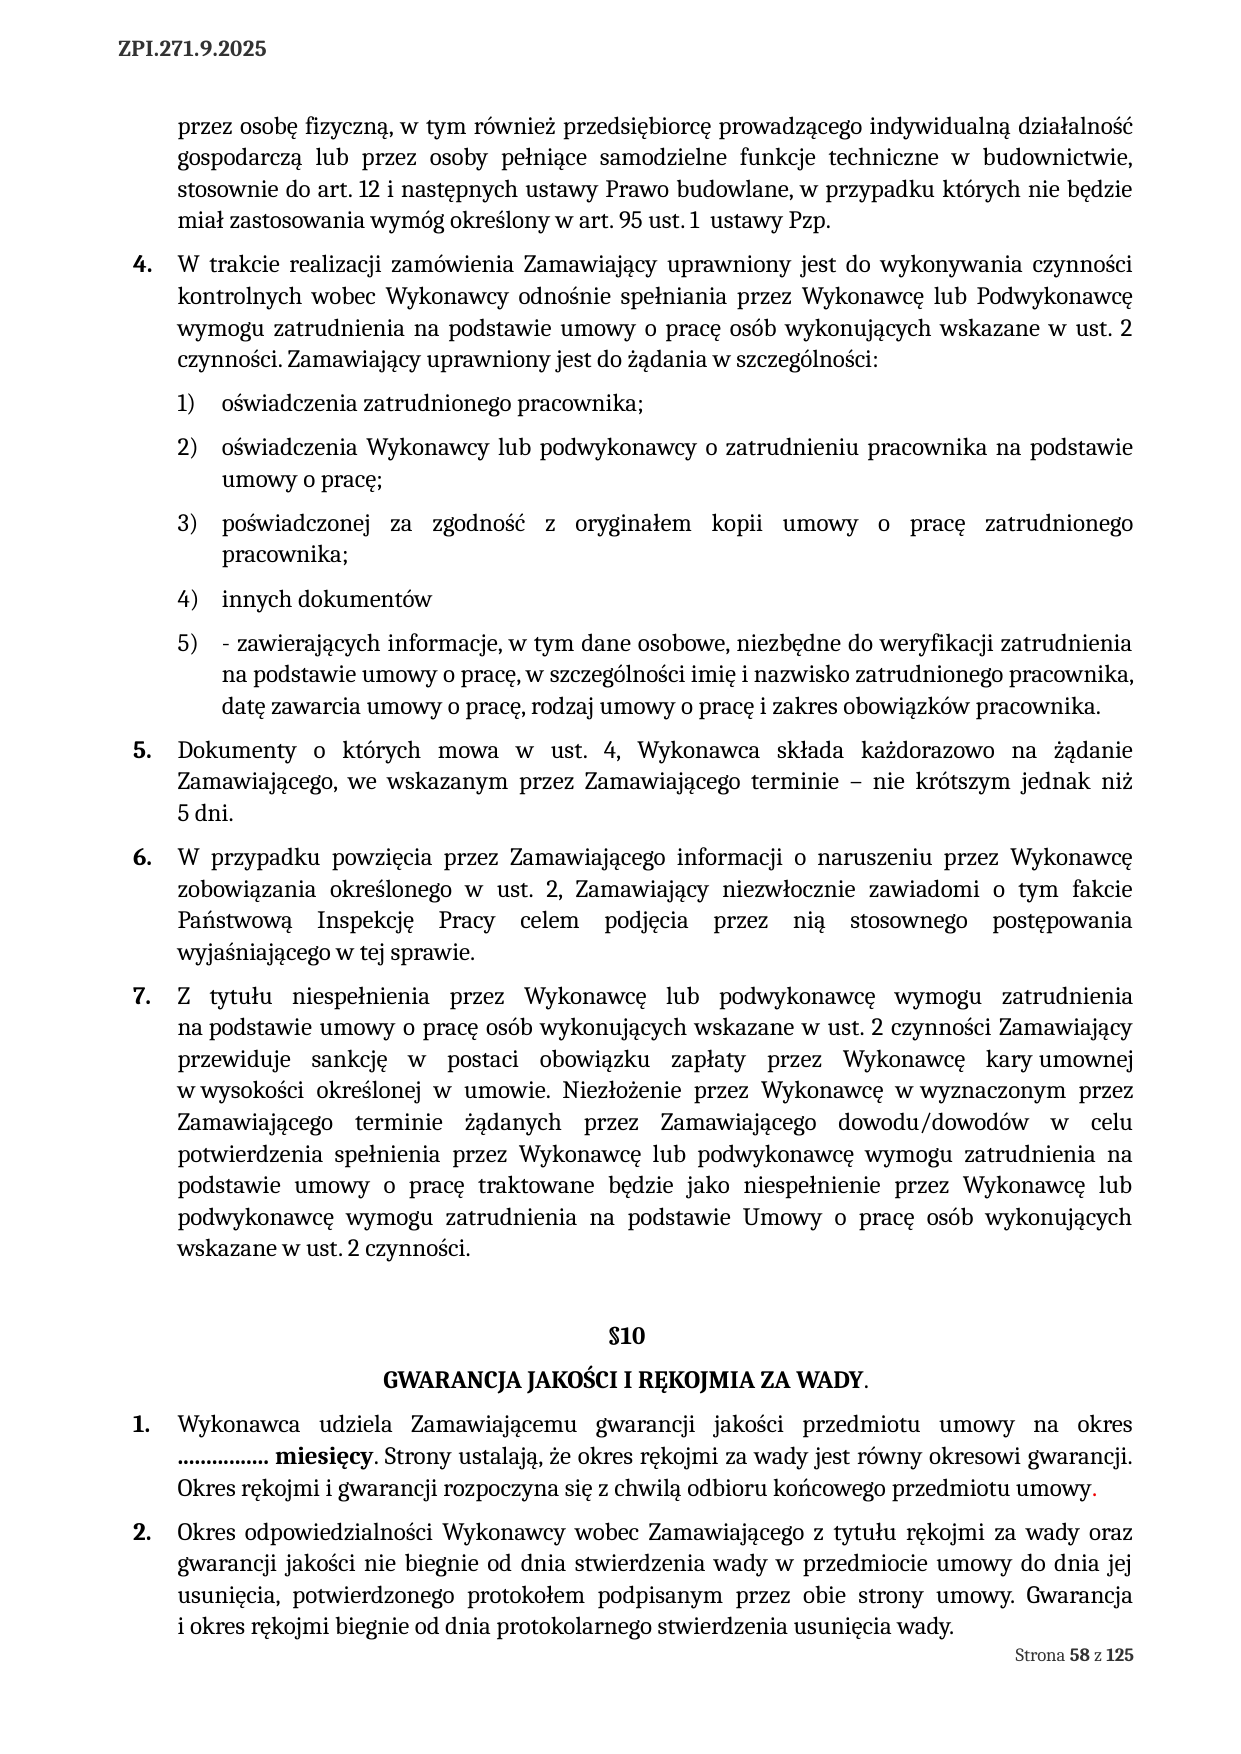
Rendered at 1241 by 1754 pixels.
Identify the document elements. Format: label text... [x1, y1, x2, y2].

list W przypadku powzięcia przez Zamawiającego informacji o naruszeniu przez Wykonawcę zobowiązania określonego w ust. 2, Zamawiający niezwłocznie zawiadomi o tym fakcie Państwową Inspekcję Pracy celem podjęcia przez nią stosownego postępowania wyjaśniającego w tej sprawie. [133, 843, 1134, 966]
list innych dokumentów [177, 584, 1134, 613]
list Dokumenty o których mowa w ust. 4, Wykonawca składa każdorazowo na żądanie Zamawiającego, we wskazanym przez Zamawiającego terminie – nie krótszym jednak niż 5 dni. [133, 736, 1134, 828]
list Okres odpowiedzialności Wykonawcy wobec Zamawiającego z tytułu rękojmi za wady oraz gwarancji jakości nie biegnie od dnia stwierdzenia wady w przedmiocie umowy do dnia jej usunięcia, potwierdzonego protokołem podpisanym przez obie strony umowy. Gwarancja i okres rękojmi biegnie od dnia protokolarnego stwierdzenia usunięcia wady. [133, 1518, 1134, 1641]
list W trakcie realizacji zamówienia Zamawiający uprawniony jest do wykonywania czynności kontrolnych wobec Wykonawcy odnośnie spełniania przez Wykonawcę lub Podwykonawcę wymogu zatrudnienia na podstawie umowy o pracę osób wykonujących wskazane w ust. 2 czynności. Zamawiający uprawniony jest do żądania w szczególności: [133, 250, 1134, 374]
list Z tytułu niespełnienia przez Wykonawcę lub podwykonawcę wymogu zatrudnienia na podstawie umowy o pracę osób wykonujących wskazane w ust. 2 czynności Zamawiający przewiduje sankcję w postaci obowiązku zapłaty przez Wykonawcę kary umownej w wysokości określonej w umowie. Niezłożenie przez Wykonawcę w wyznaczonym przez Zamawiającego terminie żądanych przez Zamawiającego dowodu/dowodów w celu potwierdzenia spełnienia przez Wykonawcę lub podwykonawcę wymogu zatrudnienia na podstawie umowy o pracę traktowane będzie jako niespełnienie przez Wykonawcę lub podwykonawcę wymogu zatrudnienia na podstawie Umowy o pracę osób wykonujących wskazane w ust. 2 czynności. [133, 982, 1134, 1263]
list oświadczenia Wykonawcy lub podwykonawcy o zatrudnieniu pracownika na podstawie umowy o pracę; [177, 433, 1134, 493]
list poświadczonej za zgodność z oryginałem kopii umowy o pracę zatrudnionego pracownika; [177, 509, 1134, 569]
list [133, 112, 1134, 235]
text Gwarancja jakości i rękojmia za wady. [118, 1366, 1134, 1395]
list Wykonawca udziela Zamawiającemu gwarancji jakości przedmiotu umowy na okres ................ miesięcy. Strony ustalają, że okres rękojmi za wady jest równy okresowi gwarancji. Okres rękojmi i gwarancji rozpoczyna się z chwilą odbioru końcowego przedmiotu umowy. [133, 1410, 1134, 1502]
list oświadczenia zatrudnionego pracownika; [177, 389, 1134, 418]
list - zawierających informacje, w tym dane osobowe, niezbędne do weryfikacji zatrudnienia na podstawie umowy o pracę, w szczególności imię i nazwisko zatrudnionego pracownika, datę zawarcia umowy o pracę, rodzaj umowy o pracę i zakres obowiązków pracownika. [177, 628, 1134, 720]
text §10 [118, 1322, 1134, 1351]
